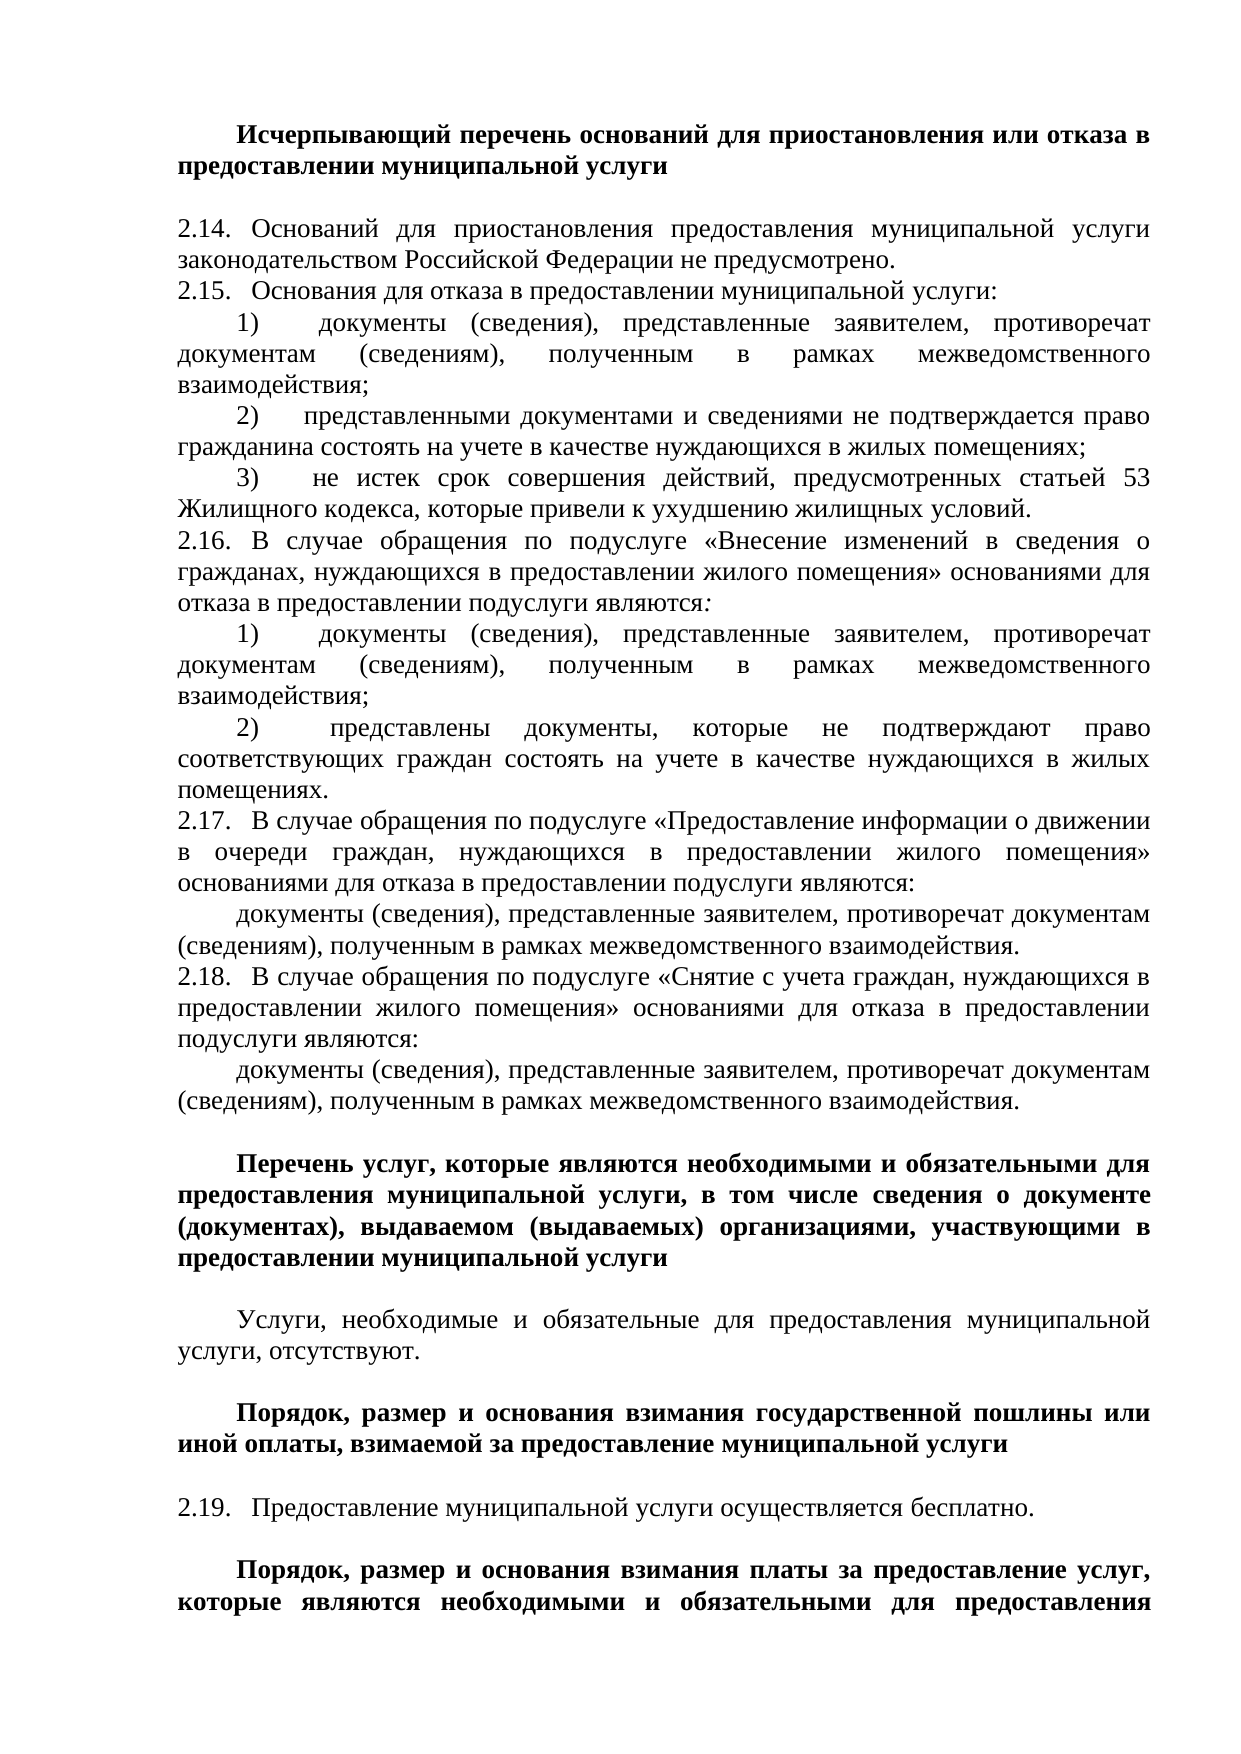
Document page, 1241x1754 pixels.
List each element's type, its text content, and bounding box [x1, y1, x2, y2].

list В случае обращения по подуслуге «Снятие с учета граждан, нуждающихся в предоставлении жилого помещения» основаниями для отказа в предоставлении подуслуги являются: [177, 960, 1151, 1053]
text документы (сведения), представленные заявителем, противоречат документам (сведениям), полученным в рамках межведомственного взаимодействия. [177, 898, 1151, 960]
text Порядок, размер и основания взимания государственной пошлины или иной оплаты, взимаемой за предоставление муниципальной услуги [177, 1396, 1151, 1459]
list В случае обращения по подуслуге «Предоставление информации о движении в очереди граждан, нуждающихся в предоставлении жилого помещения» основаниями для отказа в предоставлении подуслуги являются: [177, 804, 1151, 898]
text Исчерпывающий перечень оснований для приостановления или отказа в предоставлении муниципальной услуги [177, 118, 1151, 180]
list Основания для отказа в предоставлении муниципальной услуги: [177, 274, 1151, 306]
list В случае обращения по подуслуге «Внесение изменений в сведения о гражданах, нуждающихся в предоставлении жилого помещения» основаниями для отказа в предоставлении подуслуги являются: [177, 524, 1151, 617]
list Предоставление муниципальной услуги осуществляется бесплатно. [177, 1491, 1151, 1522]
list Оснований для приостановления предоставления муниципальной услуги законодательством Российской Федерации не предусмотрено. [177, 212, 1151, 274]
list документы (сведения), представленные заявителем, противоречат документам (сведениям), полученным в рамках межведомственного взаимодействия; [177, 306, 1151, 399]
list представленными документами и сведениями не подтверждается право гражданина состоять на учете в качестве нуждающихся в жилых помещениях; [177, 399, 1151, 461]
list документы (сведения), представленные заявителем, противоречат документам (сведениям), полученным в рамках межведомственного взаимодействия; [177, 617, 1151, 711]
list представлены документы, которые не подтверждают право соответствующих граждан состоять на учете в качестве нуждающихся в жилых помещениях. [177, 711, 1151, 804]
text Перечень услуг, которые являются необходимыми и обязательными для предоставления муниципальной услуги, в том числе сведения о документе (документах), выдаваемом (выдаваемых) организациями, участвующими в предоставлении муниципальной услуги [177, 1147, 1151, 1272]
text документы (сведения), представленные заявителем, противоречат документам (сведениям), полученным в рамках межведомственного взаимодействия. [177, 1053, 1151, 1116]
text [177, 1553, 1151, 1616]
text Услуги, необходимые и обязательные для предоставления муниципальной услуги, отсутствуют. [177, 1303, 1151, 1365]
list не истек срок совершения действий, предусмотренных статьей 53 Жилищного кодекса, которые привели к ухудшению жилищных условий. [177, 461, 1151, 524]
